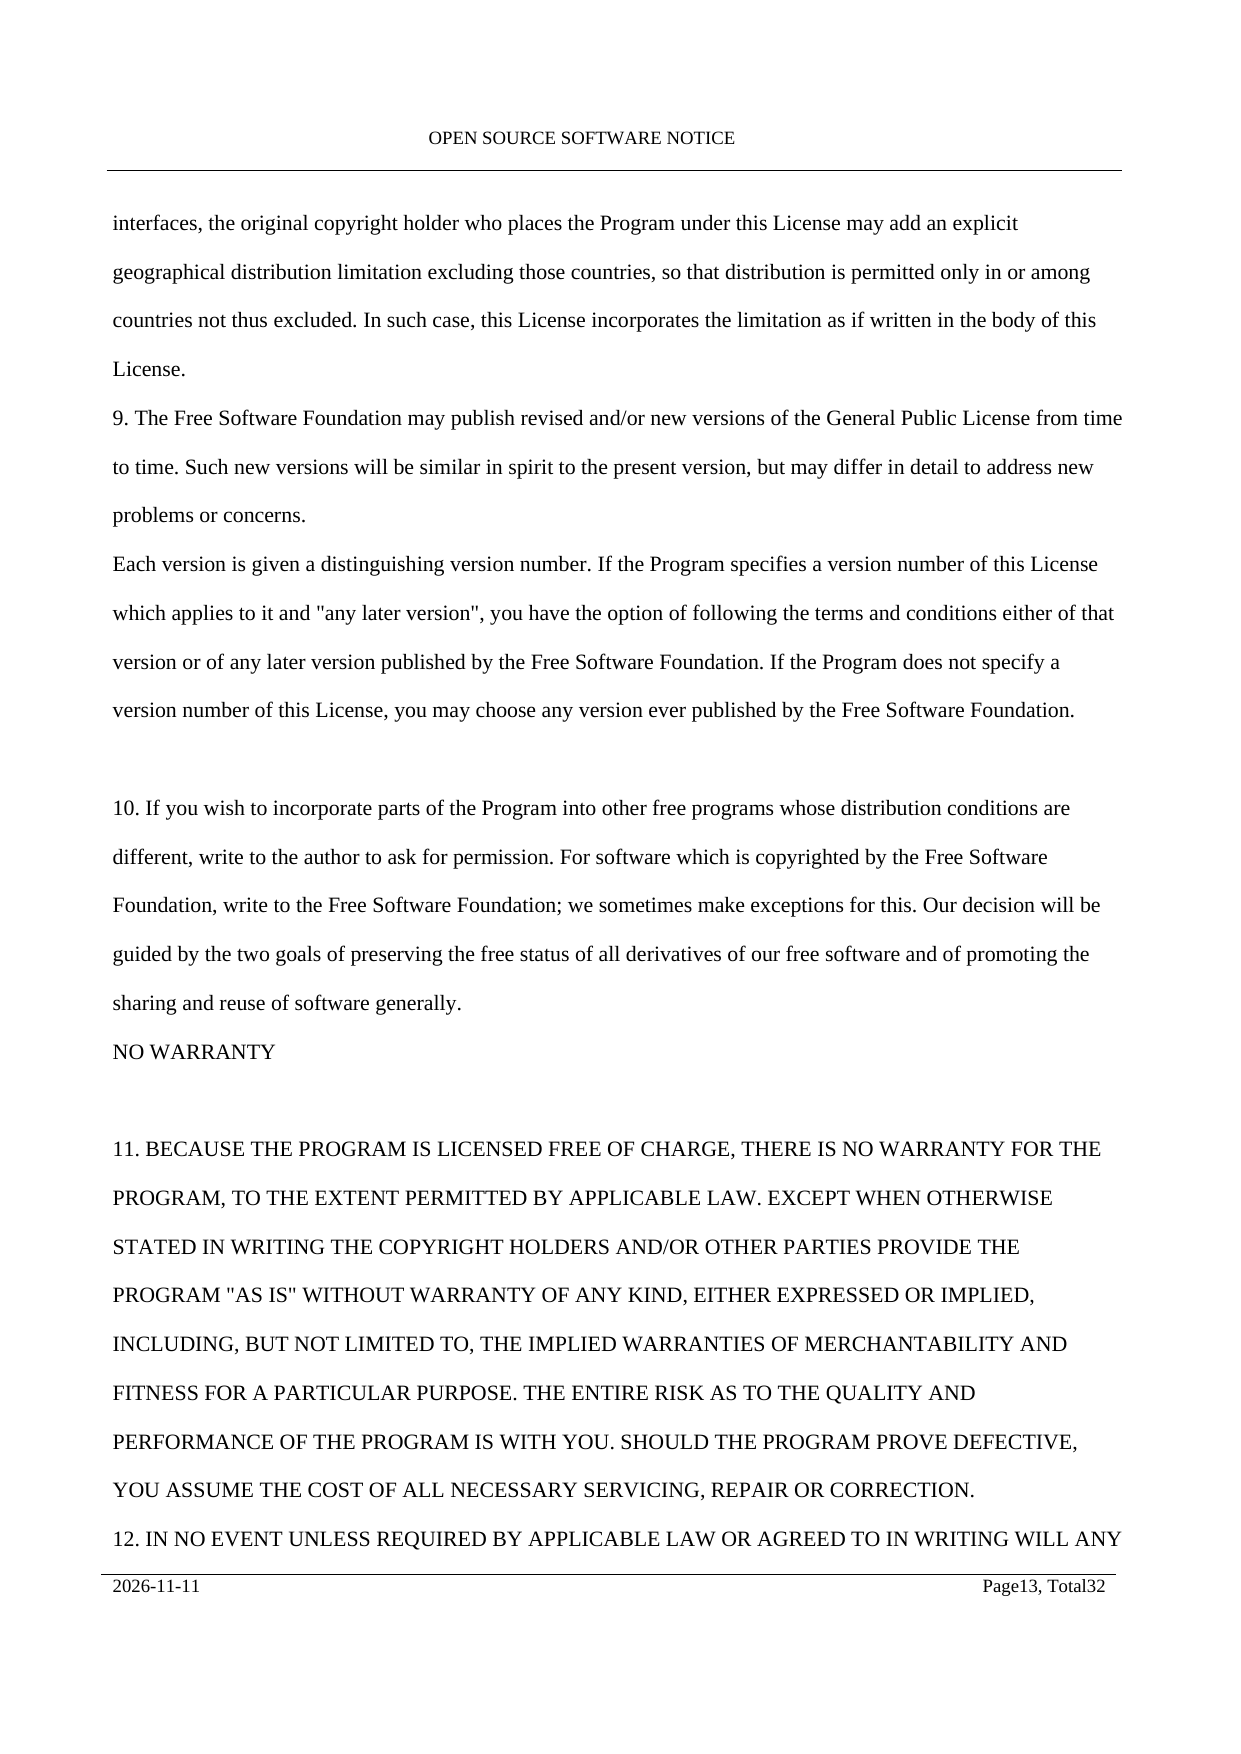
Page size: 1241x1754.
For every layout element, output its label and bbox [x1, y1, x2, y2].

text [112, 206, 1128, 1555]
